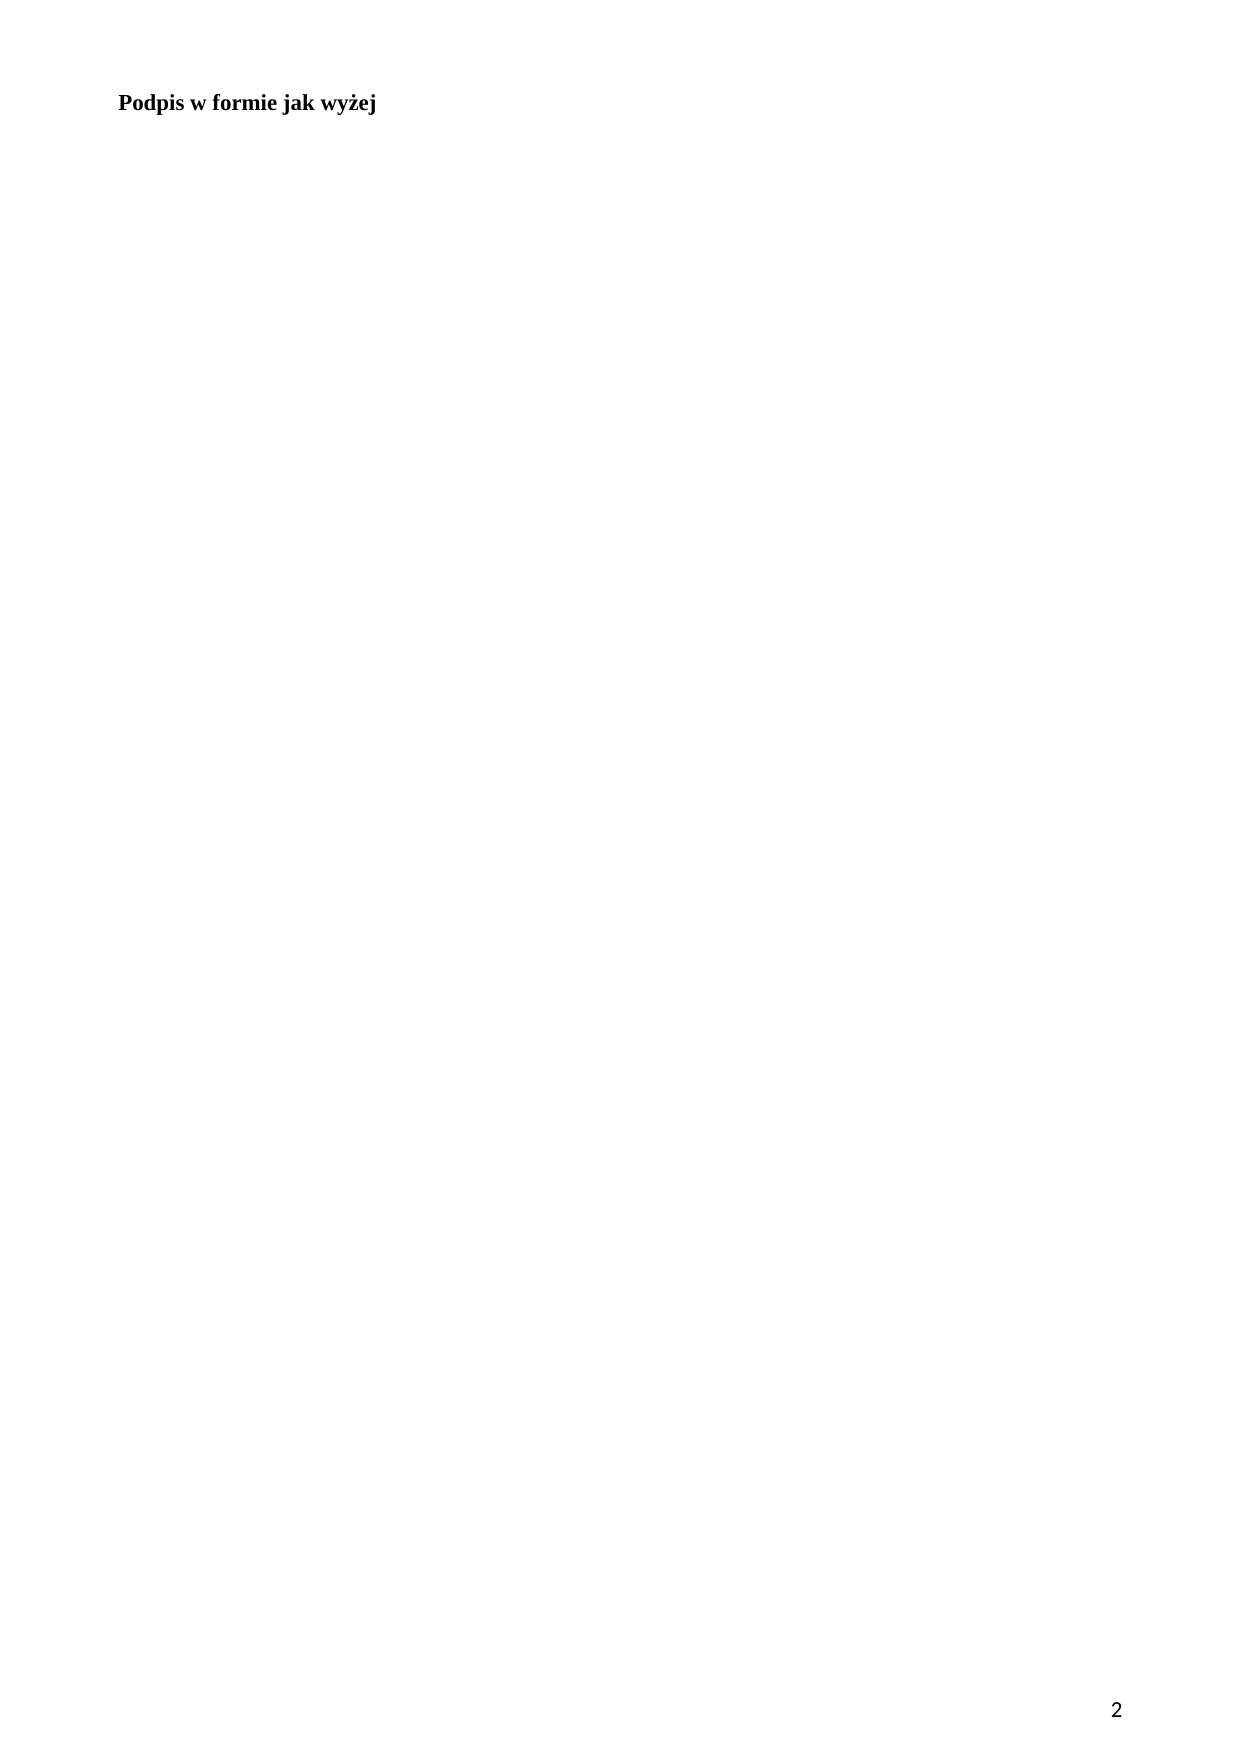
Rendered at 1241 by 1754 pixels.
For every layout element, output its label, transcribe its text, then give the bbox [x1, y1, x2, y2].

text Podpis w formie jak wyżej [118, 89, 1122, 115]
